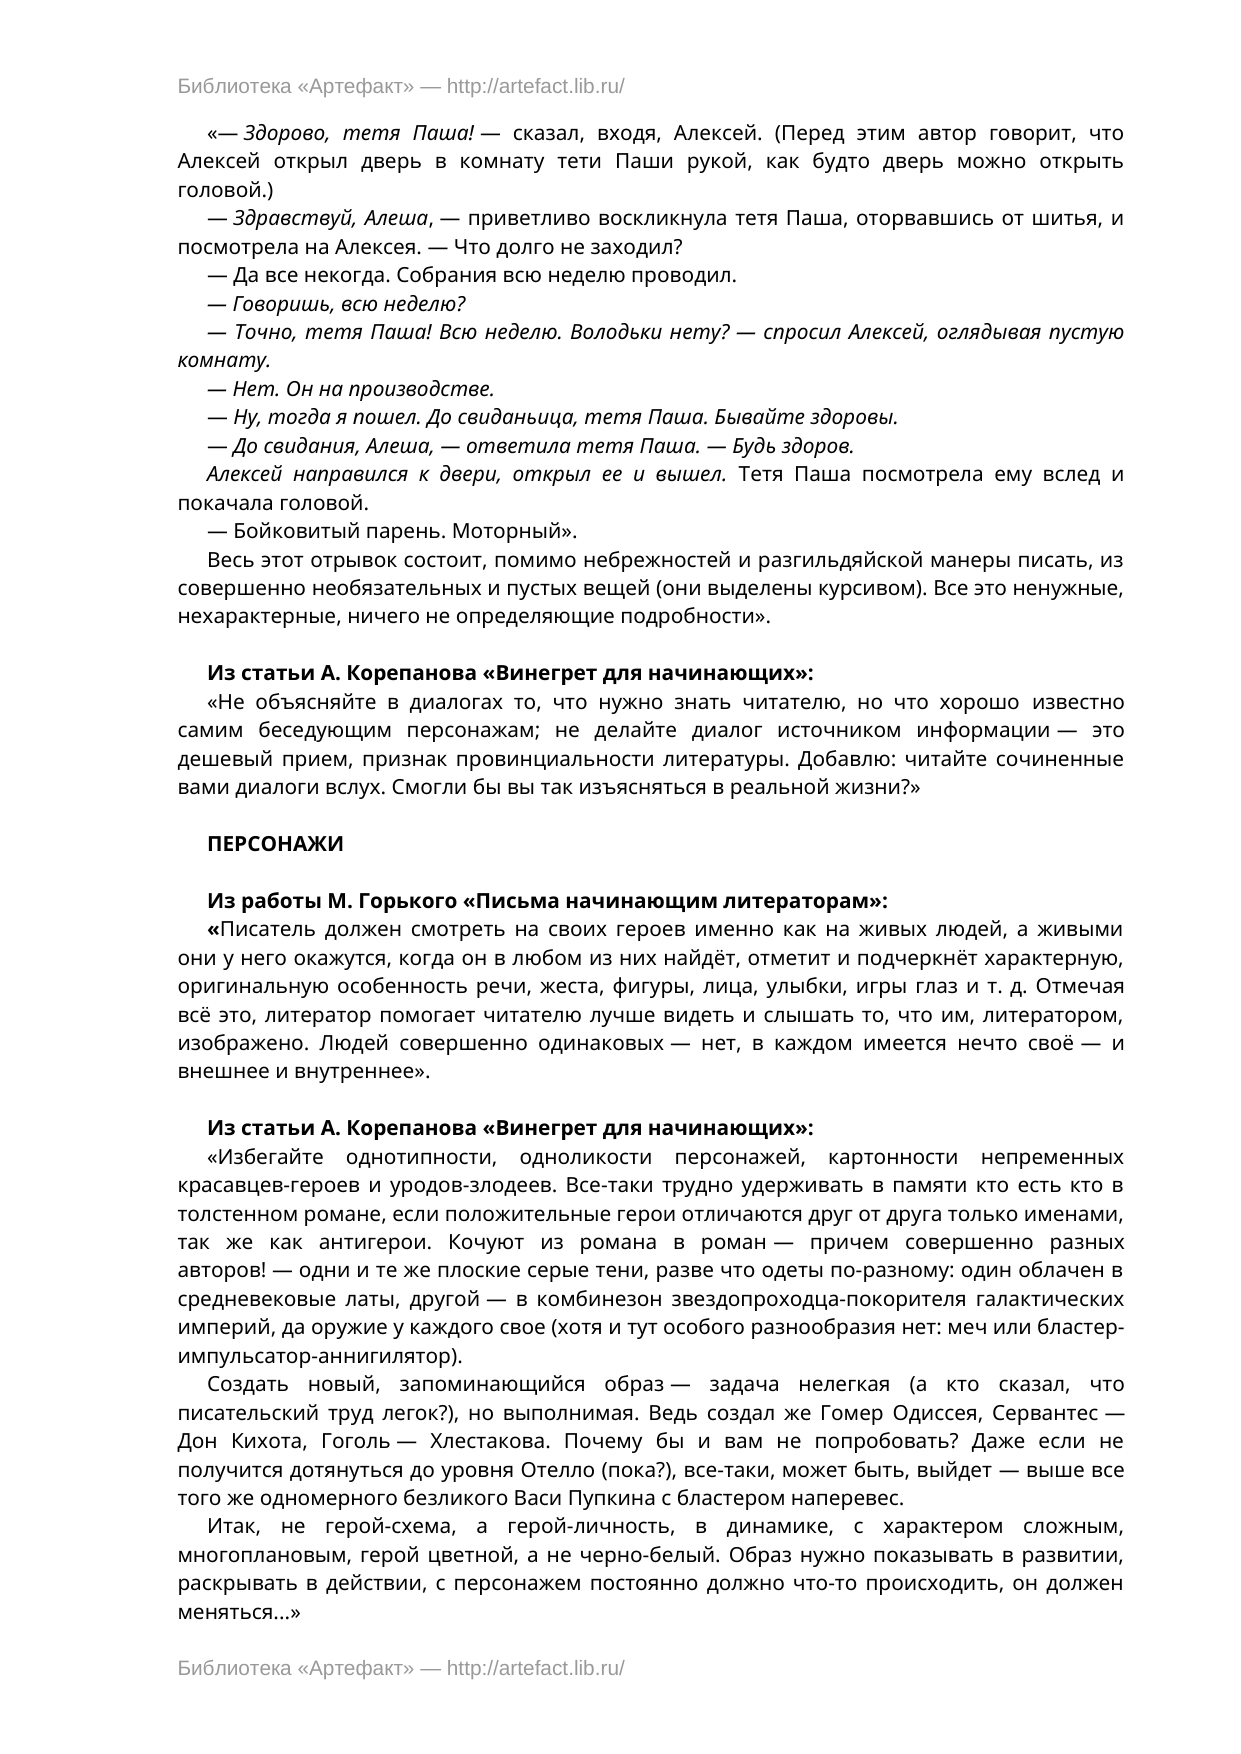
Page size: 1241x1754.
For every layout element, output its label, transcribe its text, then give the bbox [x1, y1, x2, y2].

text ПЕРСОНАЖИ [207, 829, 1125, 857]
text — До свидания, Алеша, — ответила тетя Паша. — Будь здоров. [177, 431, 1125, 459]
text «Избегайте однотипности, одноликости персонажей, картонности непременных красавцев-героев и уродов-злодеев. Все-таки трудно удерживать в памяти кто есть кто в толстенном романе, если положительные герои отличаются друг от друга только именами, так же как антигерои. Кочуют из романа в роман — причем совершенно разных авторов! — одни и те же плоские серые тени, разве что одеты по-разному: один облачен в средневековые латы, другой — в комбинезон звездопроходца-покорителя галактических империй, да оружие у каждого свое (хотя и тут особого разнообразия нет: меч или бластер-импульсатор-аннигилятор). [177, 1142, 1125, 1369]
text Создать новый, запоминающийся образ — задача нелегкая (а кто сказал, что писательский труд легок?), но выполнимая. Ведь создал же Гомер Одиссея, Сервантес — Дон Кихота, Гоголь — Хлестакова. Почему бы и вам не попробовать? Даже если не получится дотянуться до уровня Отелло (пока?), все-таки, может быть, выйдет — выше все того же одномерного безликого Васи Пупкина с бластером наперевес. [177, 1369, 1125, 1512]
text «— Здорово, тетя Паша! — сказал, входя, Алексей. (Перед этим автор говорит, что Алексей открыл дверь в комнату тети Паши рукой, как будто дверь можно открыть головой.) [177, 118, 1125, 203]
text «Писатель должен смотреть на своих героев именно как на живых людей, а живыми они у него окажутся, когда он в любом из них найдёт, отметит и подчеркнёт характерную, оригинальную особенность речи, жеста, фигуры, лица, улыбки, игры глаз и т. д. Отмечая всё это, литератор помогает читателю лучше видеть и слышать то, что им, литератором, изображено. Людей совершенно одинаковых — нет, в каждом имеется нечто своё — и внешнее и внутреннее». [177, 914, 1125, 1085]
text Из статьи А. Корепанова «Винегрет для начинающих»: [177, 1113, 1125, 1142]
text — Точно, тетя Паша! Всю неделю. Володьки нету? — спросил Алексей, оглядывая пустую комнату. [177, 317, 1125, 374]
text Из работы М. Горького «Письма начинающим литераторам»: [177, 886, 1125, 914]
text Весь этот отрывок состоит, помимо небрежностей и разгильдяйской манеры писать, из совершенно необязательных и пустых вещей (они выделены курсивом). Все это ненужные, нехарактерные, ничего не определяющие подробности». [177, 545, 1125, 630]
text Итак, не герой-схема, а герой-личность, в динамике, с характером сложным, многоплановым, герой цветной, а не черно-белый. Образ нужно показывать в развитии, раскрывать в действии, с персонажем постоянно должно что-то происходить, он должен меняться...» [177, 1512, 1125, 1625]
text — Да все некогда. Собрания всю неделю проводил. [177, 260, 1125, 289]
text «Не объясняйте в диалогах то, что нужно знать читателю, но что хорошо известно самим беседующим персонажам; не делайте диалог источником информации — это дешевый прием, признак провинциальности литературы. Добавлю: читайте сочиненные вами диалоги вслух. Смогли бы вы так изъясняться в реальной жизни?» [177, 687, 1125, 801]
text Из статьи А. Корепанова «Винегрет для начинающих»: [177, 658, 1125, 687]
text — Бойковитый парень. Моторный». [177, 516, 1125, 545]
text — Ну, тогда я пошел. До свиданьица, тетя Паша. Бывайте здоровы. [177, 402, 1125, 431]
text — Здравствуй, Алеша, — приветливо воскликнула тетя Паша, оторвавшись от шитья, и посмотрела на Алексея. — Что долго не заходил? [177, 203, 1125, 260]
text Алексей направился к двери, открыл ее и вышел. Тетя Паша посмотрела ему вслед и покачала головой. [177, 459, 1125, 516]
text — Нет. Он на производстве. [177, 374, 1125, 402]
text — Говоришь, всю неделю? [177, 289, 1125, 317]
